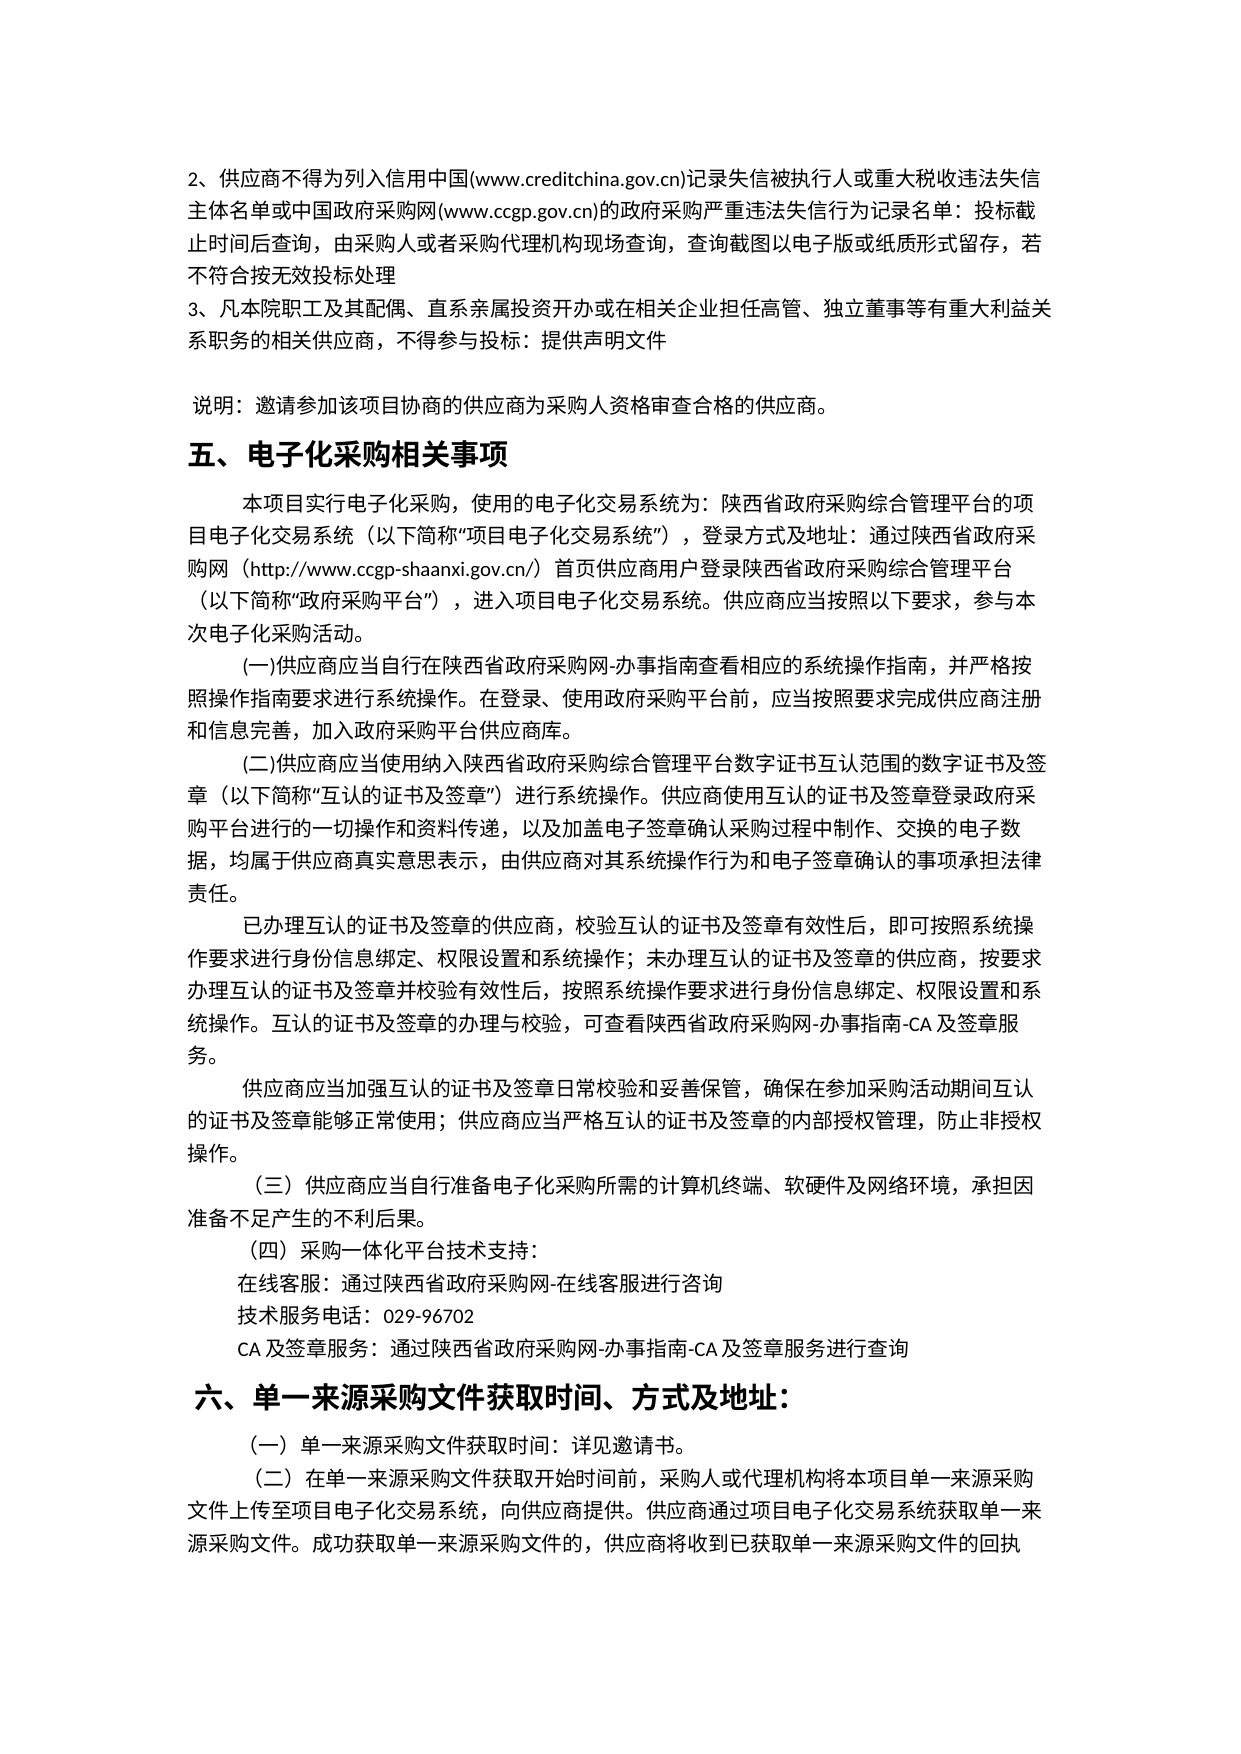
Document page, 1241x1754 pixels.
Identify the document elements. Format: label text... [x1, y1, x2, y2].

text 技术服务电话：029-96702 [187, 1299, 1053, 1332]
text 六、单一来源采购文件获取时间、方式及地址： [187, 1364, 1053, 1429]
text 已办理互认的证书及签章的供应商，校验互认的证书及签章有效性后，即可按照系统操作要求进行身份信息绑定、权限设置和系统操作；未办理互认的证书及签章的供应商，按要求办理互认的证书及签章并校验有效性后，按照系统操作要求进行身份信息绑定、权限设置和系统操作。互认的证书及签章的办理与校验，可查看陕西省政府采购网-办事指南-CA及签章服务。 [187, 909, 1053, 1072]
text （三）供应商应当自行准备电子化采购所需的计算机终端、软硬件及网络环境，承担因准备不足产生的不利后果。 [187, 1169, 1053, 1234]
text 五、电子化采购相关事项 [187, 422, 1053, 487]
text (一)供应商应当自行在陕西省政府采购网-办事指南查看相应的系统操作指南，并严格按照操作指南要求进行系统操作。在登录、使用政府采购平台前，应当按照要求完成供应商注册和信息完善，加入政府采购平台供应商库。 [187, 649, 1053, 747]
text 3、凡本院职工及其配偶、直系亲属投资开办或在相关企业担任高管、独立董事等有重大利益关系职务的相关供应商，不得参与投标：提供声明文件 [187, 292, 1053, 357]
text 在线客服：通过陕西省政府采购网-在线客服进行咨询 [187, 1267, 1053, 1299]
text 本项目实行电子化采购，使用的电子化交易系统为：陕西省政府采购综合管理平台的项目电子化交易系统（以下简称“项目电子化交易系统”），登录方式及地址：通过陕西省政府采购网（http://www.ccgp-shaanxi.gov.cn/）首页供应商用户登录陕西省政府采购综合管理平台（以下简称“政府采购平台”），进入项目电子化交易系统。供应商应当按照以下要求，参与本次电子化采购活动。 [187, 487, 1053, 649]
text (二)供应商应当使用纳入陕西省政府采购综合管理平台数字证书互认范围的数字证书及签章（以下简称“互认的证书及签章”）进行系统操作。供应商使用互认的证书及签章登录政府采购平台进行的一切操作和资料传递，以及加盖电子签章确认采购过程中制作、交换的电子数据，均属于供应商真实意思表示，由供应商对其系统操作行为和电子签章确认的事项承担法律责任。 [187, 747, 1053, 909]
text 供应商应当加强互认的证书及签章日常校验和妥善保管，确保在参加采购活动期间互认的证书及签章能够正常使用；供应商应当严格互认的证书及签章的内部授权管理，防止非授权操作。 [187, 1072, 1053, 1169]
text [187, 162, 1053, 292]
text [187, 1462, 1053, 1559]
text 说明：邀请参加该项目协商的供应商为采购人资格审查合格的供应商。 [187, 357, 1053, 422]
text （一）单一来源采购文件获取时间：详见邀请书。 [187, 1429, 1053, 1462]
text （四）采购一体化平台技术支持： [187, 1234, 1053, 1267]
text CA及签章服务：通过陕西省政府采购网-办事指南-CA及签章服务进行查询 [187, 1332, 1053, 1364]
